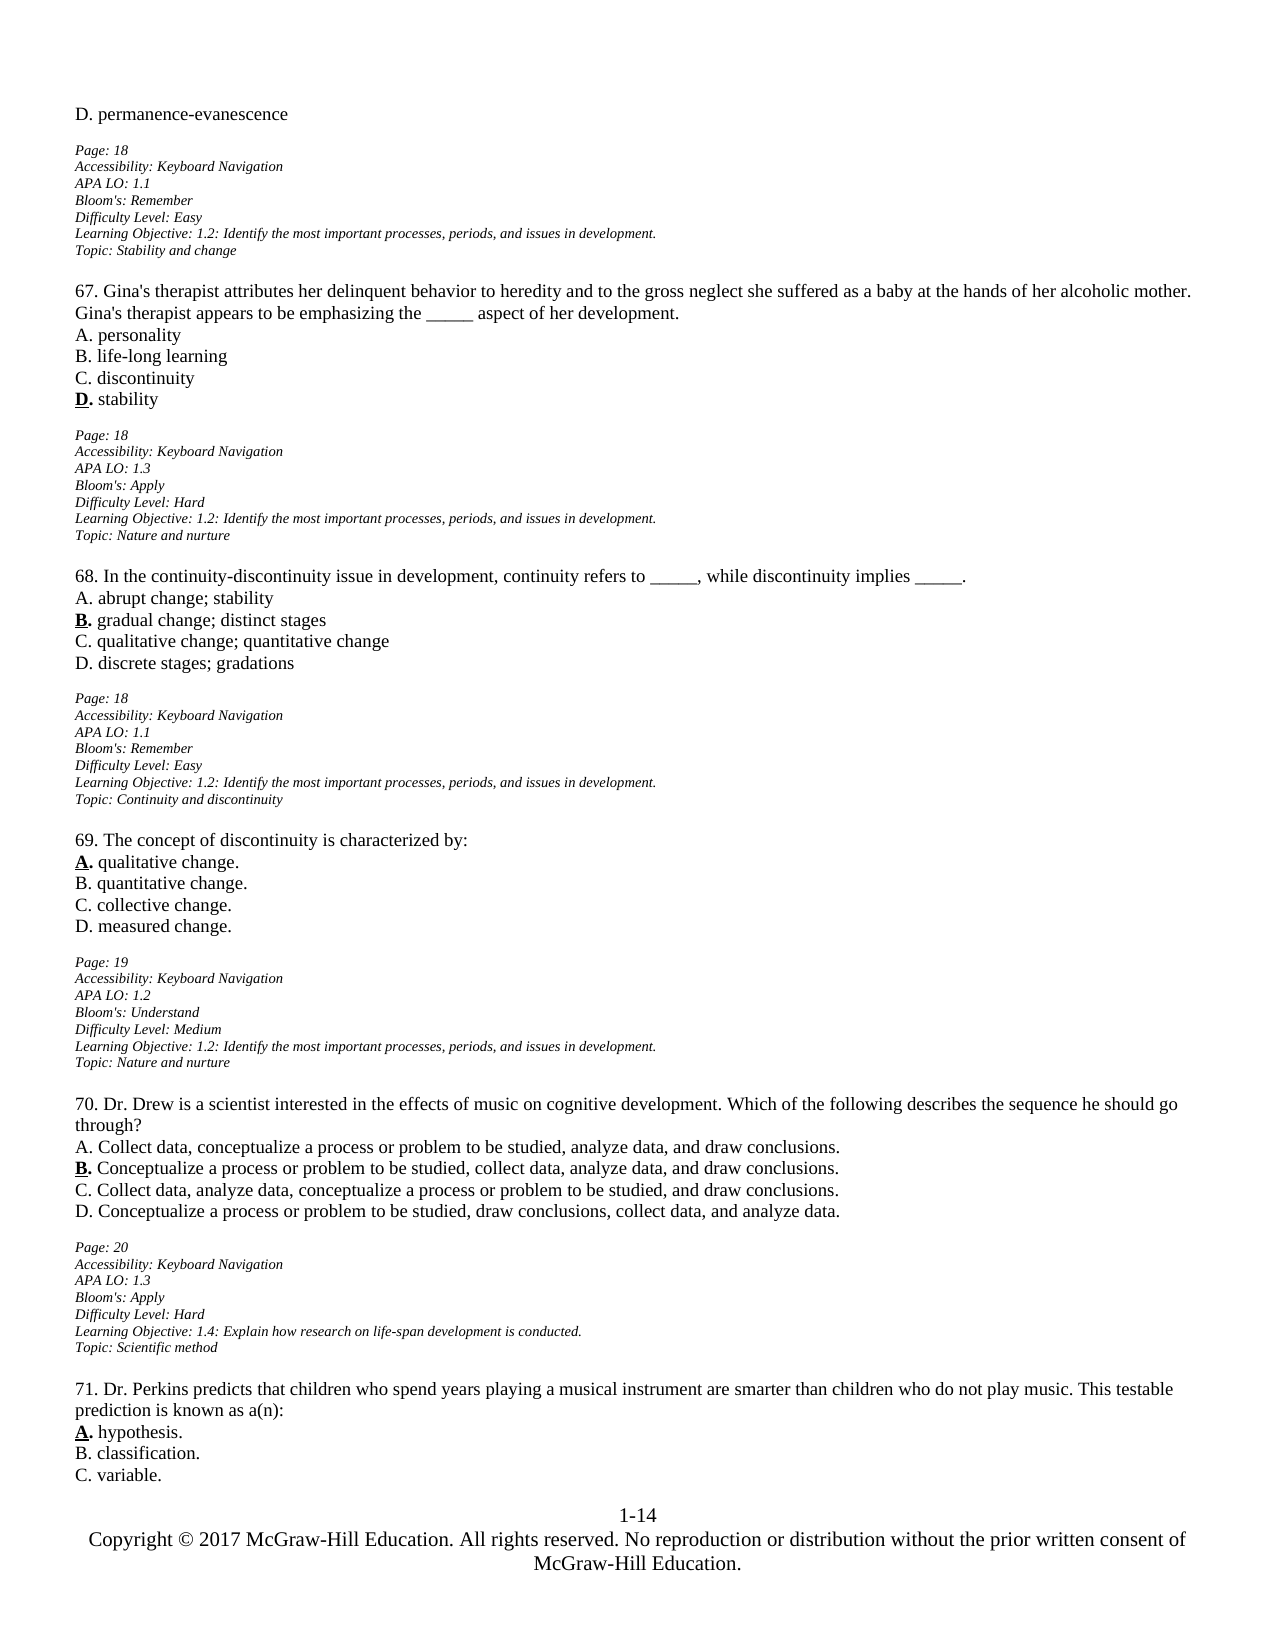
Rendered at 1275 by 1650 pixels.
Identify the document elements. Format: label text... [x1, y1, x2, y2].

text C. qualitative change; quantitative change [75, 630, 1200, 652]
text B. Conceptualize a process or problem to be studied, collect data, analyze data, and draw conclusions. [75, 1157, 1200, 1179]
text A. Collect data, conceptualize a process or problem to be studied, analyze data, and draw conclusions. [75, 1136, 1200, 1157]
text Bloom's: Apply [75, 477, 1200, 493]
text D. stability [75, 388, 1200, 410]
text C. collective change. [75, 894, 1200, 915]
text Learning Objective: 1.2: Identify the most important processes, periods, and issues in development. [75, 510, 1200, 527]
text D. permanence-evanescence [75, 103, 1200, 124]
text Learning Objective: 1.4: Explain how research on life-span development is conducted. [75, 1322, 1200, 1339]
text C. variable. [75, 1464, 1200, 1485]
text A. hypothesis. [75, 1421, 1200, 1442]
text Bloom's: Remember [75, 192, 1200, 208]
text 67. Gina's therapist attributes her delinquent behavior to heredity and to the gross neglect she suffered as a baby at the hands of her alcoholic mother. Gina's therapist appears to be emphasizing the _____ aspect of her development. [75, 280, 1200, 323]
text Page: 18 Accessibility: Keyboard Navigation [75, 673, 1200, 723]
text 68. In the continuity-discontinuity issue in development, continuity refers to _____, while discontinuity implies _____. [75, 565, 1200, 587]
text Difficulty Level: Easy [75, 208, 1200, 225]
text Page: 20 Accessibility: Keyboard Navigation [75, 1222, 1200, 1272]
text Page: 19 Accessibility: Keyboard Navigation [75, 937, 1200, 987]
text Topic: Continuity and discontinuity [75, 791, 1200, 807]
text APA LO: 1.3 [75, 1272, 1200, 1289]
text Topic: Scientific method [75, 1339, 1200, 1356]
text A. personality [75, 323, 1200, 345]
text APA LO: 1.1 [75, 175, 1200, 192]
text D. measured change. [75, 915, 1200, 937]
text Learning Objective: 1.2: Identify the most important processes, periods, and issues in development. [75, 225, 1200, 242]
text 71. Dr. Perkins predicts that children who spend years playing a musical instrument are smarter than children who do not play music. This testable prediction is known as a(n): [75, 1378, 1200, 1421]
text Page: 18 Accessibility: Keyboard Navigation [75, 410, 1200, 460]
text APA LO: 1.1 [75, 723, 1200, 740]
text D. Conceptualize a process or problem to be studied, draw conclusions, collect data, and analyze data. [75, 1200, 1200, 1222]
text Bloom's: Understand [75, 1004, 1200, 1021]
text B. quantitative change. [75, 872, 1200, 894]
text 70. Dr. Drew is a scientist interested in the effects of music on cognitive development. Which of the following describes the sequence he should go through? [75, 1092, 1200, 1136]
text Difficulty Level: Hard [75, 1306, 1200, 1322]
text A. qualitative change. [75, 851, 1200, 872]
text Bloom's: Remember [75, 740, 1200, 757]
text APA LO: 1.2 [75, 987, 1200, 1004]
text Topic: Nature and nurture [75, 1054, 1200, 1071]
text B. life-long learning [75, 345, 1200, 367]
text C. Collect data, analyze data, conceptualize a process or problem to be studied, and draw conclusions. [75, 1179, 1200, 1200]
text Difficulty Level: Easy [75, 757, 1200, 774]
text Learning Objective: 1.2: Identify the most important processes, periods, and issues in development. [75, 1037, 1200, 1054]
text Difficulty Level: Hard [75, 493, 1200, 510]
text Bloom's: Apply [75, 1289, 1200, 1306]
text B. gradual change; distinct stages [75, 608, 1200, 630]
text D. discrete stages; gradations [75, 652, 1200, 673]
text 69. The concept of discontinuity is characterized by: [75, 829, 1200, 851]
text Page: 18 Accessibility: Keyboard Navigation [75, 124, 1200, 175]
text Topic: Stability and change [75, 242, 1200, 259]
text A. abrupt change; stability [75, 587, 1200, 608]
text Learning Objective: 1.2: Identify the most important processes, periods, and issues in development. [75, 774, 1200, 791]
text B. classification. [75, 1442, 1200, 1464]
text APA LO: 1.3 [75, 460, 1200, 477]
text Topic: Nature and nurture [75, 527, 1200, 544]
text Difficulty Level: Medium [75, 1021, 1200, 1037]
text C. discontinuity [75, 367, 1200, 388]
